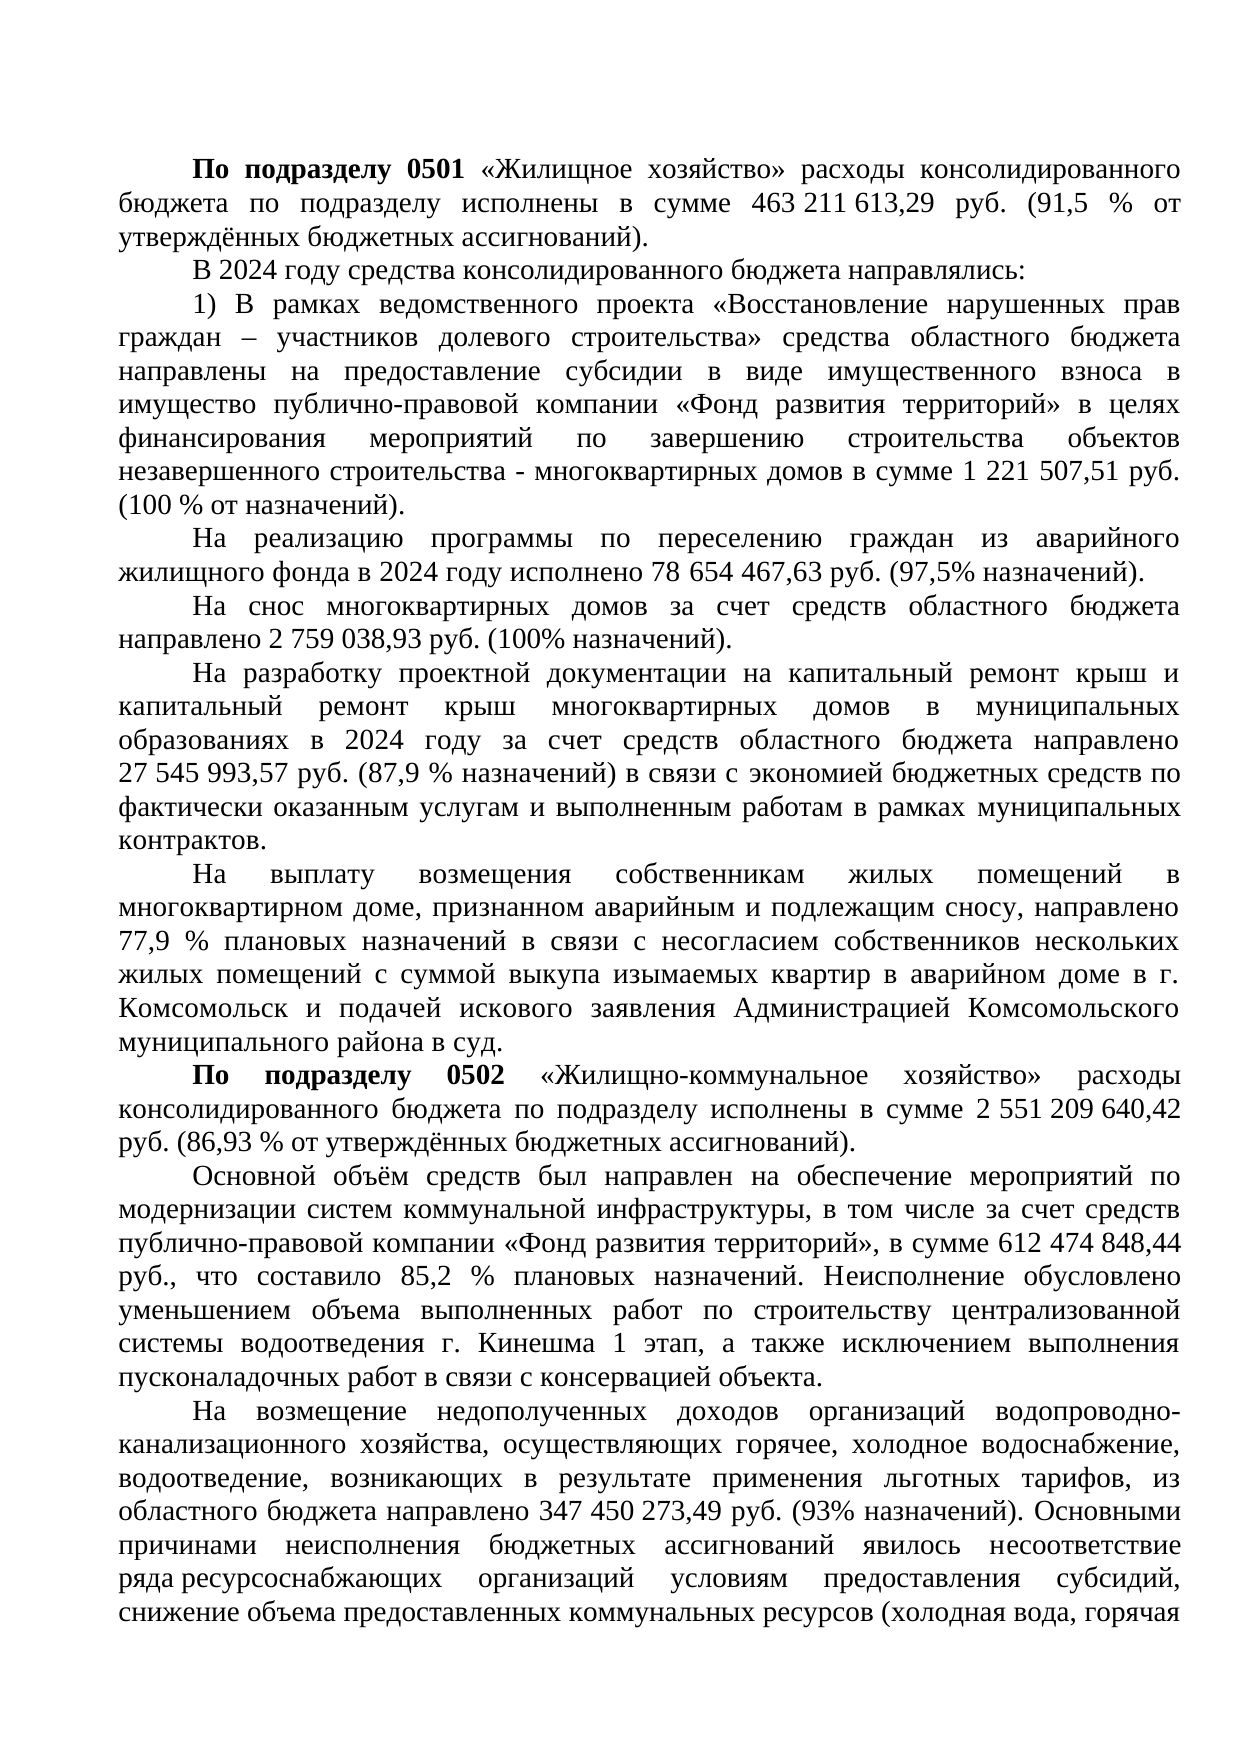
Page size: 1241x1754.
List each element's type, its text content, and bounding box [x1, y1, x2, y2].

text На снос многоквартирных домов за счет средств областного бюджета направлено 2 759 038,93 руб. (100% назначений). [118, 588, 1181, 655]
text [118, 1594, 1181, 1627]
text На разработку проектной документации на капитальный ремонт крыш и капитальный ремонт крыш многоквартирных домов в муниципальных образованиях в 2024 году за счет средств областного бюджета направлено 27 545 993,57 руб. (87,9 % назначений) в связи с экономией бюджетных средств по фактически оказанным услугам и выполненным работам в рамках муниципальных контрактов. [118, 655, 1181, 789]
text Основной объём средств был направлен на обеспечение мероприятий по модернизации систем коммунальной инфраструктуры, в том числе за счет средств публично-правовой компании «Фонд развития территорий», в сумме 612 474 848,44 руб., что составило 85,2 % плановых назначений. Неисполнение обусловлено уменьшением объема выполненных работ по строительству централизованной системы водоотведения г. Кинешма 1 этап, а также исключением выполнения пусконаладочных работ в связи с консервацией объекта. [118, 1158, 1181, 1393]
text По подразделу 0502 «Жилищно-коммунальное хозяйство» расходы консолидированного бюджета по подразделу исполнены в сумме 2 551 209 640,42 руб. (86,93 % от утверждённых бюджетных ассигнований). [118, 1057, 1181, 1158]
text На разработку проектной документации на капитальный ремонт крыш и капитальный ремонт крыш многоквартирных домов в муниципальных образованиях в 2024 году за счет средств областного бюджета направлено 27 545 993,57 руб. (87,9 % назначений) в связи с экономией бюджетных средств по фактически оказанным услугам и выполненным работам в рамках муниципальных контрактов. [118, 789, 1181, 856]
text На выплату возмещения собственникам жилых помещений в многоквартирном доме, признанном аварийным и подлежащим сносу, направлено 77,9 % плановых назначений в связи с несогласием собственников нескольких жилых помещений с суммой выкупа изымаемых квартир в аварийном доме в г. Комсомольск и подачей искового заявления Администрацией Комсомольского муниципального района в суд. [118, 856, 1181, 1057]
text По подразделу 0501 «Жилищное хозяйство» расходы консолидированного бюджета по подразделу исполнены в сумме 463 211 613,29 руб. (91,5 % от утверждённых бюджетных ассигнований). [118, 152, 1181, 252]
text На реализацию программы по переселению граждан из аварийного жилищного фонда в 2024 году исполнено 78 654 467,63 руб. (97,5% назначений). [118, 521, 1181, 588]
text 1) В рамках ведомственного проекта «Восстановление нарушенных прав граждан – участников долевого строительства» средства областного бюджета направлены на предоставление субсидии в виде имущественного взноса в имущество публично-правовой компании «Фонд развития территорий» в целях финансирования мероприятий по завершению строительства объектов незавершенного строительства - многоквартирных домов в сумме 1 221 507,51 руб. (100 % от назначений). [118, 286, 1181, 521]
text В 2024 году средства консолидированного бюджета направлялись: [118, 252, 1181, 286]
